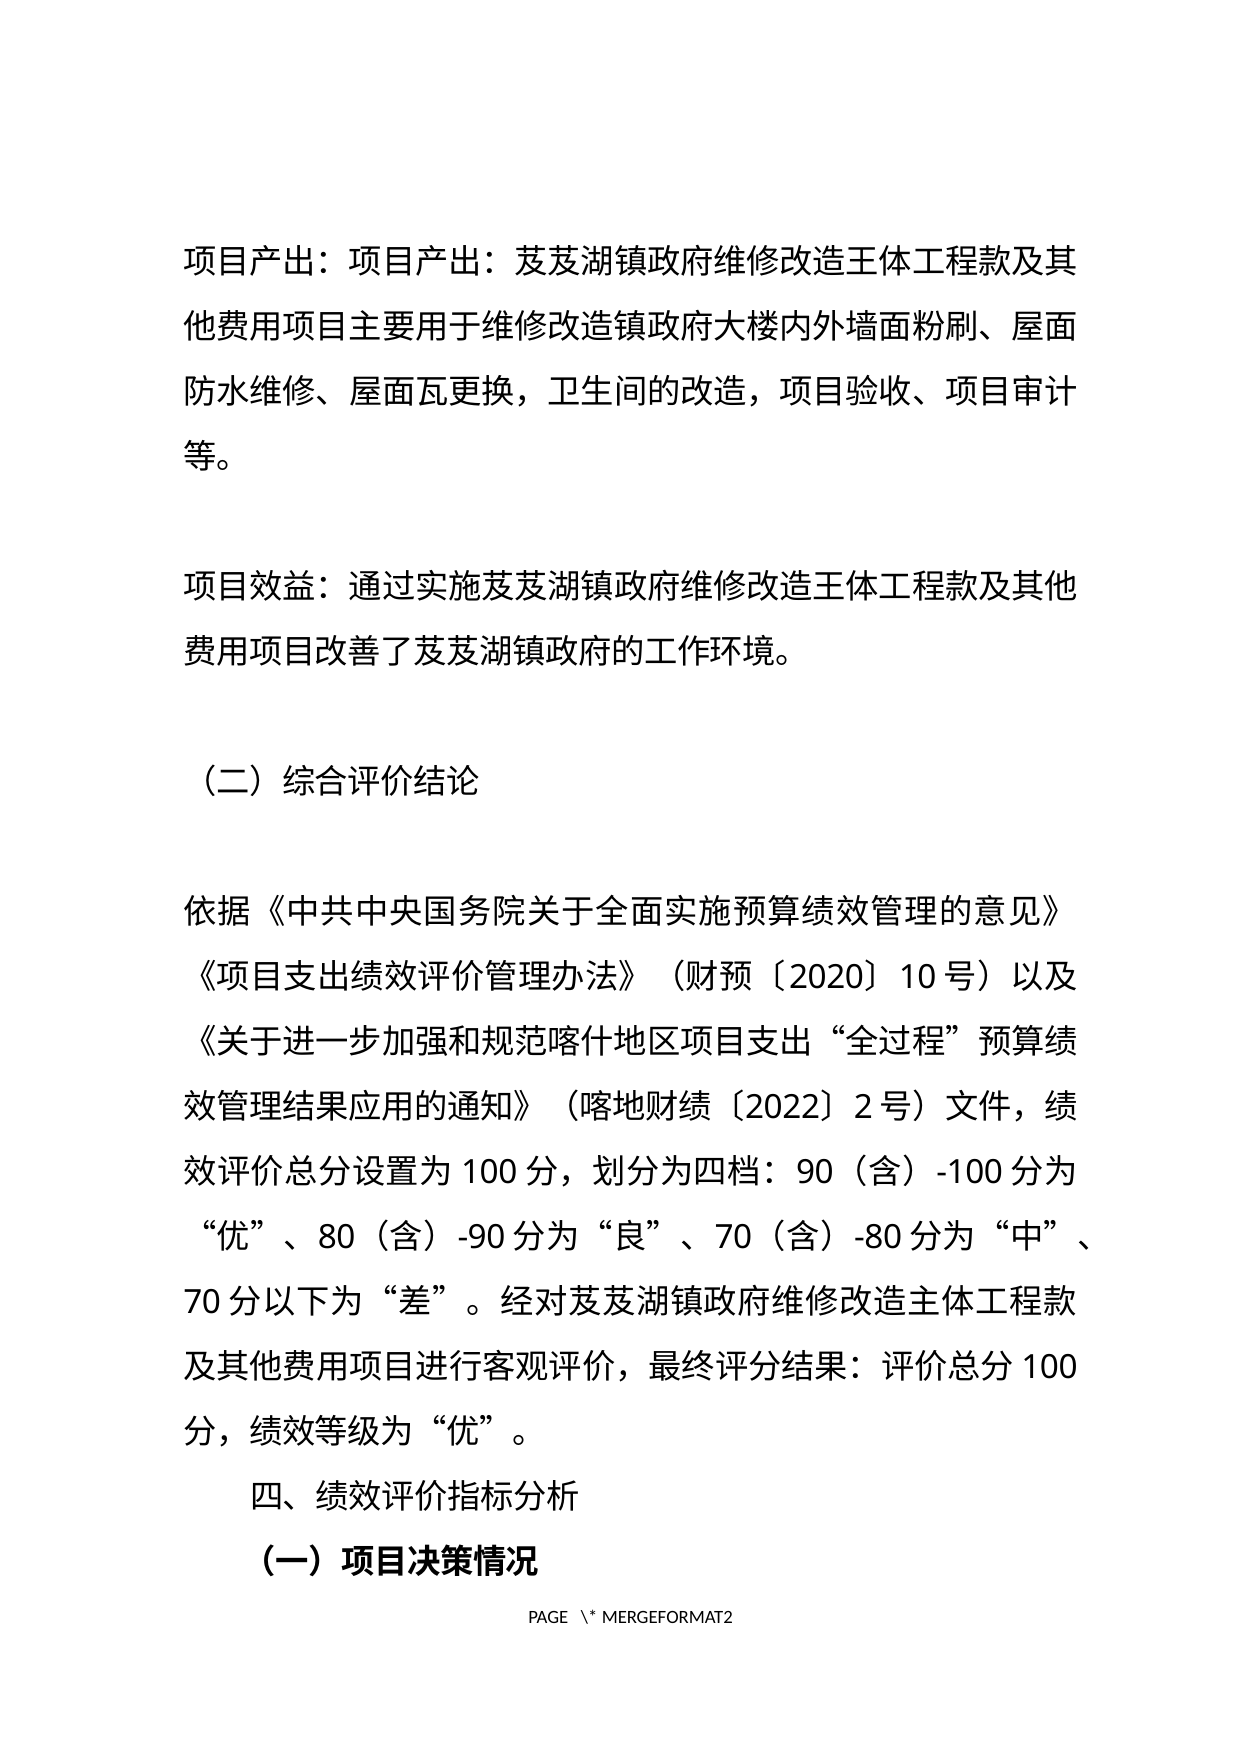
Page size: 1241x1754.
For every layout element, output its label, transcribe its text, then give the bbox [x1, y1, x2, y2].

text 四、绩效评价指标分析 [183, 1462, 1078, 1527]
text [183, 162, 1078, 1462]
text （一）项目决策情况 [183, 1527, 1078, 1592]
